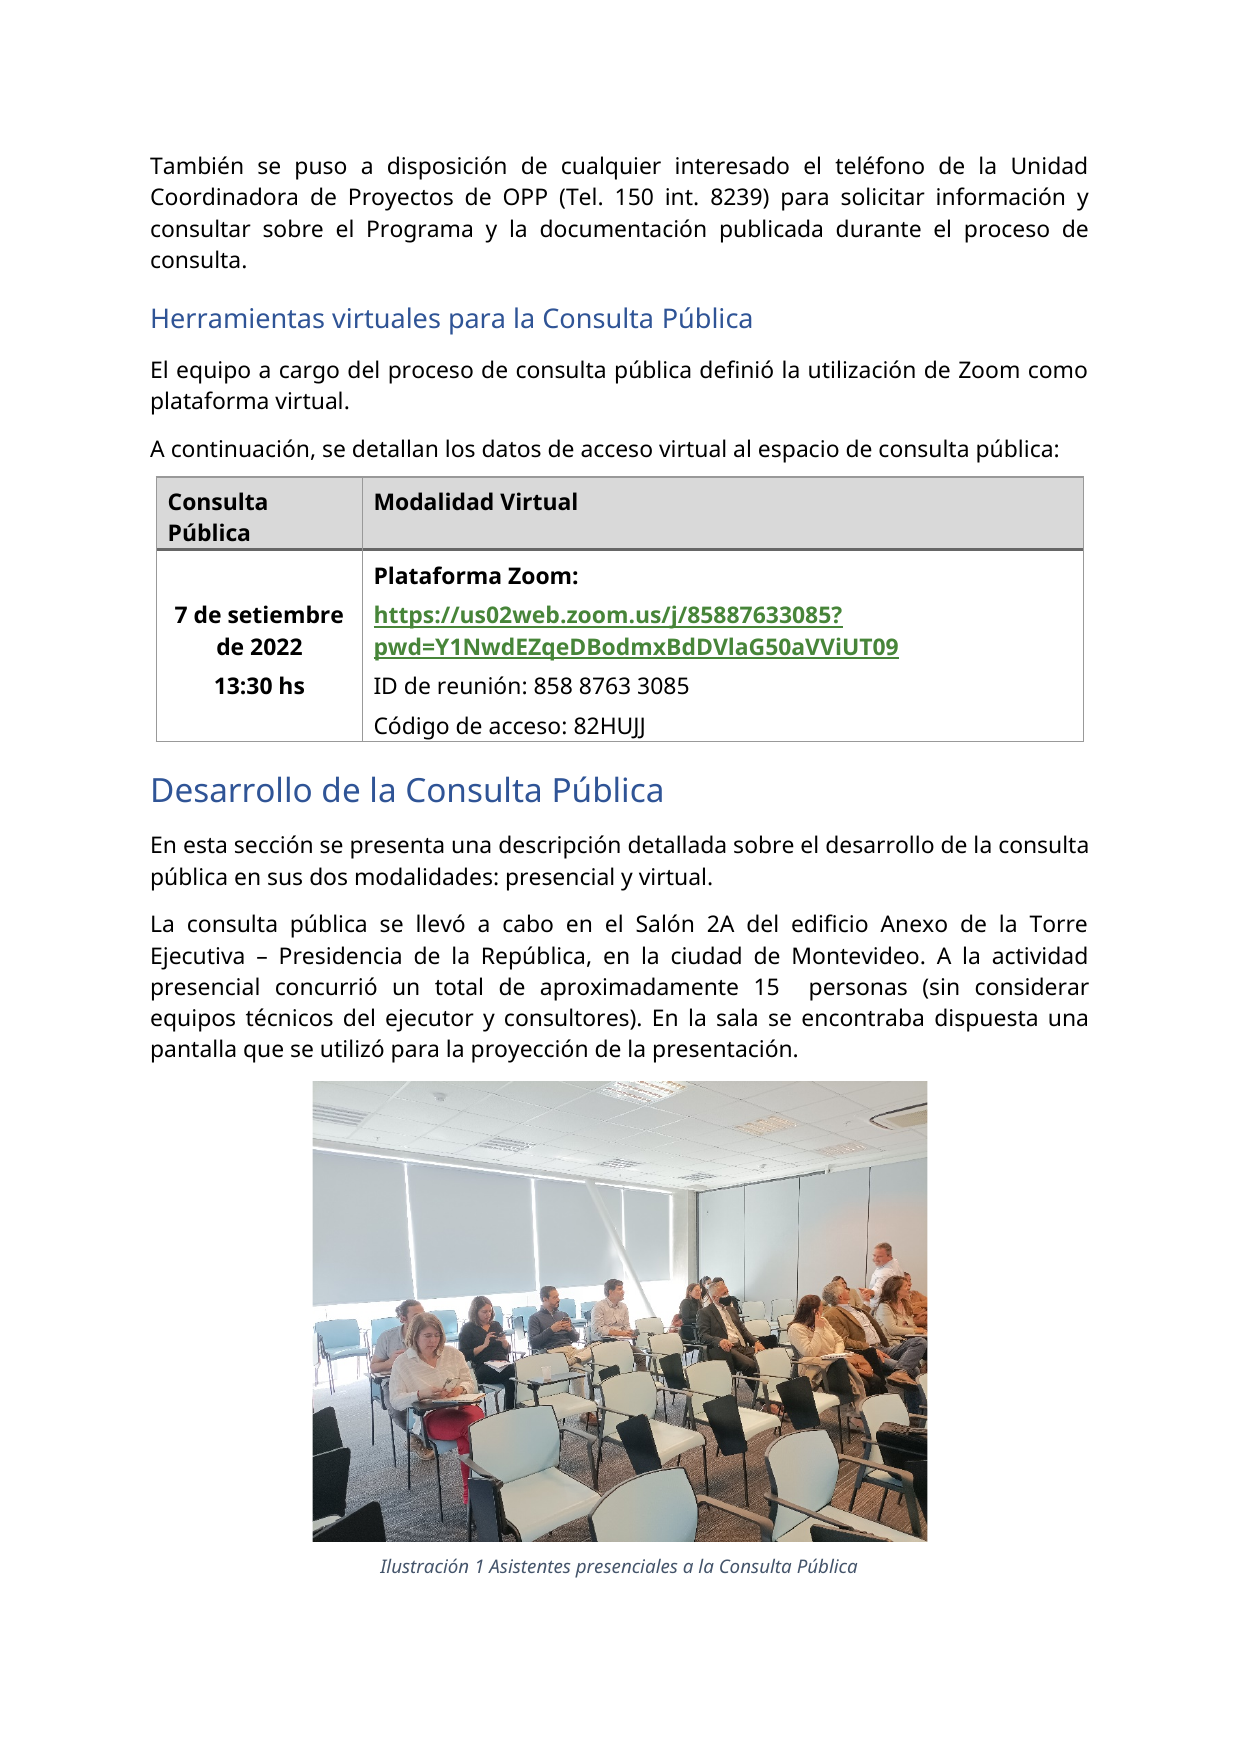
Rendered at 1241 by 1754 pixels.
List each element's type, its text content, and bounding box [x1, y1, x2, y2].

text En esta sección se presenta una descripción detallada sobre el desarrollo de la consulta pública en sus dos modalidades: presencial y virtual. [150, 829, 1090, 892]
text A continuación, se detallan los datos de acceso virtual al espacio de consulta pública: [150, 433, 1090, 464]
subtitle Herramientas virtuales para la Consulta Pública [150, 300, 1090, 337]
table_cell 7 de setiembre de 2022 13:30 hs [157, 551, 362, 741]
subtitle Desarrollo de la Consulta Pública [150, 767, 1090, 812]
text La consulta pública se llevó a cabo en el Salón 2A del edificio Anexo de la Torre Ejecutiva – Presidencia de la República, en la ciudad de Montevideo. A la actividad presencial concurrió un total de aproximadamente 15 personas (sin considerar equipos técnicos del ejecutor y consultores). En la sala se encontraba dispuesta una pantalla que se utilizó para la proyección de la presentación. [150, 908, 1090, 1064]
table_header Consulta Pública [157, 478, 362, 548]
text Ilustración 1 Asistentes presenciales a la Consulta Pública [150, 1554, 1090, 1579]
text El equipo a cargo del proceso de consulta pública definió la utilización de Zoom como plataforma virtual. [150, 353, 1090, 416]
table_header Modalidad Virtual [363, 478, 1083, 548]
table_cell Plataforma Zoom: https://us02web.zoom.us/j/85887633085?pwd=Y1NwdEZqeDBodmxBdDVlaG50aVViUT09 ID de reunión: 858 8763 3085 Código de acceso: 82HUJJ [363, 551, 1083, 741]
picture [312, 1081, 928, 1542]
text También se puso a disposición de cualquier interesado el teléfono de la Unidad Coordinadora de Proyectos de OPP (Tel. 150 int. 8239) para solicitar información y consultar sobre el Programa y la documentación publicada durante el proceso de consulta. [150, 150, 1090, 275]
